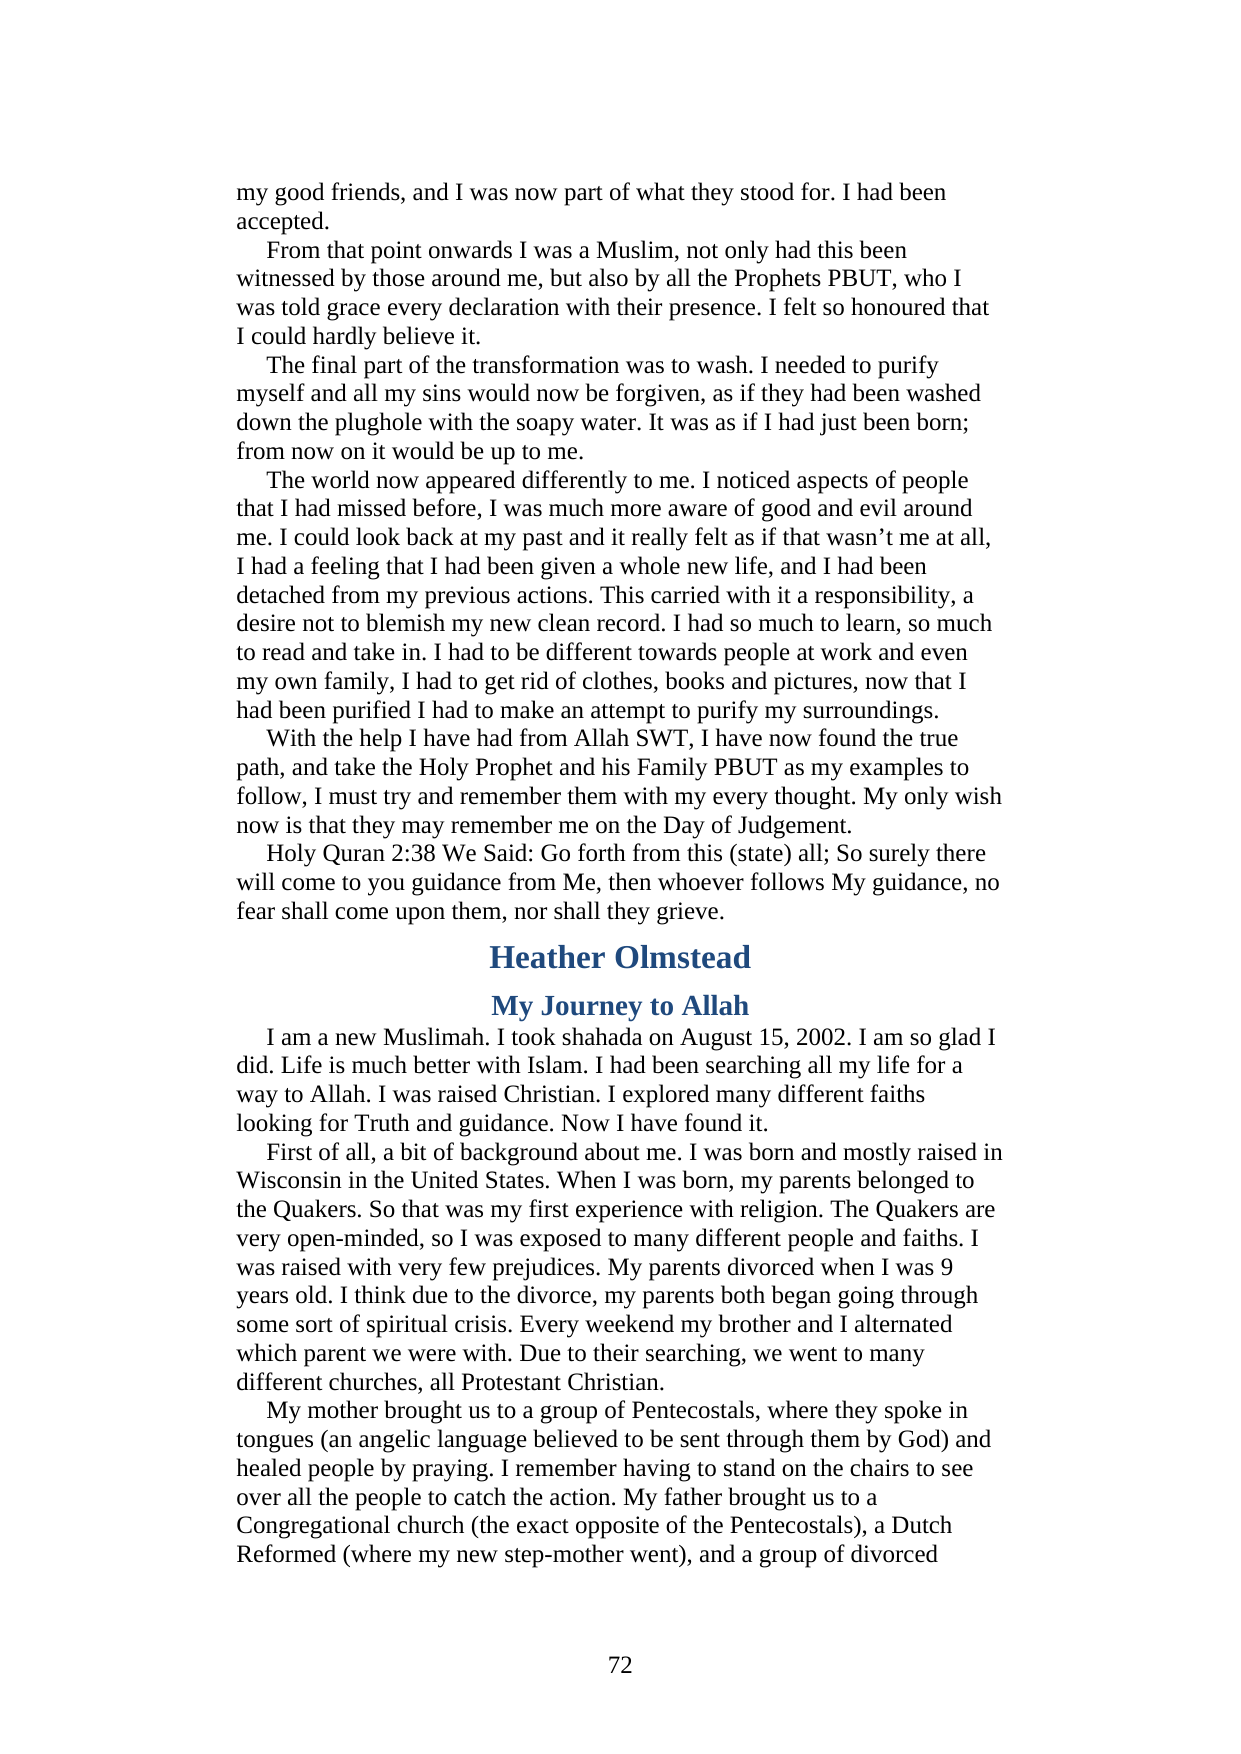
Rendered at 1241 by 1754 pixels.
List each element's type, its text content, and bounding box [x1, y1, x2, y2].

subtitle My Journey to Allah [236, 988, 1004, 1022]
text I am a new Muslimah. I took shahada on August 15, 2002. I am so glad I did. Life is much better with Islam. I had been searching all my life for a way to Allah. I was raised Christian. I explored many different faiths looking for Truth and guidance. Now I have found it. [236, 1022, 1004, 1137]
text From that point onwards I was a Muslim, not only had this been witnessed by those around me, but also by all the Prophets PBUT, who I was told grace every declaration with their presence. I felt so honoured that I could hardly believe it. [236, 235, 1004, 350]
text First of all, a bit of background about me. I was born and mostly raised in Wisconsin in the United States. When I was born, my parents belonged to the Quakers. So that was my first experience with religion. The Quakers are very open-minded, so I was exposed to many different people and faiths. I was raised with very few prejudices. My parents divorced when I was 9 years old. I think due to the divorce, my parents both began going through some sort of spiritual crisis. Every weekend my brother and I alternated which parent we were with. Due to their searching, we went to many different churches, all Protestant Christian. [236, 1137, 1004, 1395]
text The world now appeared differently to me. I noticed aspects of people that I had missed before, I was much more aware of good and evil around me. I could look back at my past and it really felt as if that wasn’t me at all, I had a feeling that I had been given a whole new life, and I had been detached from my previous actions. This carried with it a responsibility, a desire not to blemish my new clean record. I had so much to learn, so much to read and take in. I had to be different towards people at work and even my own family, I had to get rid of clothes, books and pictures, now that I had been purified I had to make an attempt to purify my surroundings. [236, 465, 1004, 723]
text With the help I have had from Allah SWT, I have now found the true path, and take the Holy Prophet and his Family PBUT as my examples to follow, I must try and remember them with my every thought. My only wish now is that they may remember me on the Day of Judgement. [236, 723, 1004, 838]
text Holy Quran 2:38 We Said: Go forth from this (state) all; So surely there will come to you guidance from Me, then whoever follows My guidance, no fear shall come upon them, nor shall they grieve. [236, 838, 1004, 925]
subtitle Heather Olmstead [236, 937, 1004, 976]
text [236, 177, 1004, 235]
text The final part of the transformation was to wash. I needed to purify myself and all my sins would now be forgiven, as if they had been washed down the plughole with the soapy water. It was as if I had just been born; from now on it would be up to me. [236, 350, 1004, 465]
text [236, 1395, 1004, 1568]
